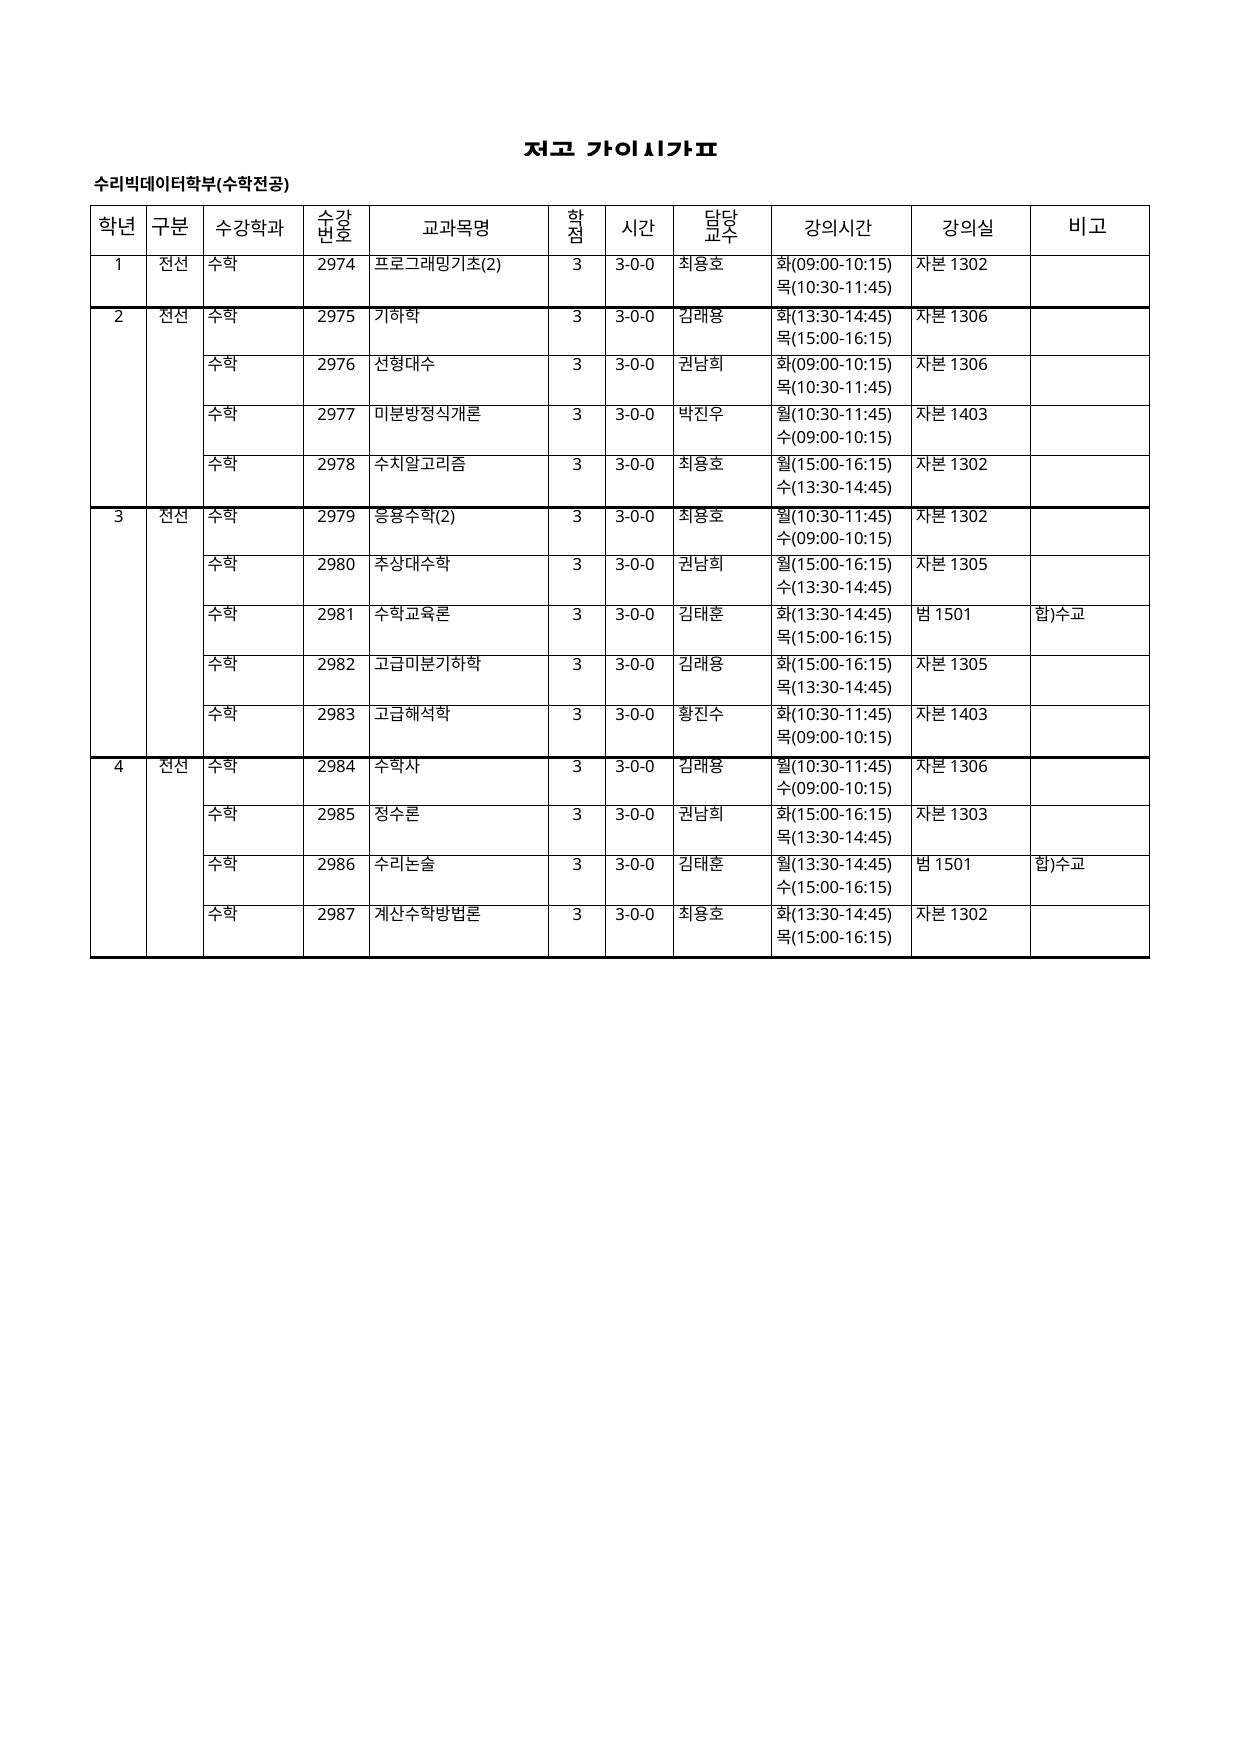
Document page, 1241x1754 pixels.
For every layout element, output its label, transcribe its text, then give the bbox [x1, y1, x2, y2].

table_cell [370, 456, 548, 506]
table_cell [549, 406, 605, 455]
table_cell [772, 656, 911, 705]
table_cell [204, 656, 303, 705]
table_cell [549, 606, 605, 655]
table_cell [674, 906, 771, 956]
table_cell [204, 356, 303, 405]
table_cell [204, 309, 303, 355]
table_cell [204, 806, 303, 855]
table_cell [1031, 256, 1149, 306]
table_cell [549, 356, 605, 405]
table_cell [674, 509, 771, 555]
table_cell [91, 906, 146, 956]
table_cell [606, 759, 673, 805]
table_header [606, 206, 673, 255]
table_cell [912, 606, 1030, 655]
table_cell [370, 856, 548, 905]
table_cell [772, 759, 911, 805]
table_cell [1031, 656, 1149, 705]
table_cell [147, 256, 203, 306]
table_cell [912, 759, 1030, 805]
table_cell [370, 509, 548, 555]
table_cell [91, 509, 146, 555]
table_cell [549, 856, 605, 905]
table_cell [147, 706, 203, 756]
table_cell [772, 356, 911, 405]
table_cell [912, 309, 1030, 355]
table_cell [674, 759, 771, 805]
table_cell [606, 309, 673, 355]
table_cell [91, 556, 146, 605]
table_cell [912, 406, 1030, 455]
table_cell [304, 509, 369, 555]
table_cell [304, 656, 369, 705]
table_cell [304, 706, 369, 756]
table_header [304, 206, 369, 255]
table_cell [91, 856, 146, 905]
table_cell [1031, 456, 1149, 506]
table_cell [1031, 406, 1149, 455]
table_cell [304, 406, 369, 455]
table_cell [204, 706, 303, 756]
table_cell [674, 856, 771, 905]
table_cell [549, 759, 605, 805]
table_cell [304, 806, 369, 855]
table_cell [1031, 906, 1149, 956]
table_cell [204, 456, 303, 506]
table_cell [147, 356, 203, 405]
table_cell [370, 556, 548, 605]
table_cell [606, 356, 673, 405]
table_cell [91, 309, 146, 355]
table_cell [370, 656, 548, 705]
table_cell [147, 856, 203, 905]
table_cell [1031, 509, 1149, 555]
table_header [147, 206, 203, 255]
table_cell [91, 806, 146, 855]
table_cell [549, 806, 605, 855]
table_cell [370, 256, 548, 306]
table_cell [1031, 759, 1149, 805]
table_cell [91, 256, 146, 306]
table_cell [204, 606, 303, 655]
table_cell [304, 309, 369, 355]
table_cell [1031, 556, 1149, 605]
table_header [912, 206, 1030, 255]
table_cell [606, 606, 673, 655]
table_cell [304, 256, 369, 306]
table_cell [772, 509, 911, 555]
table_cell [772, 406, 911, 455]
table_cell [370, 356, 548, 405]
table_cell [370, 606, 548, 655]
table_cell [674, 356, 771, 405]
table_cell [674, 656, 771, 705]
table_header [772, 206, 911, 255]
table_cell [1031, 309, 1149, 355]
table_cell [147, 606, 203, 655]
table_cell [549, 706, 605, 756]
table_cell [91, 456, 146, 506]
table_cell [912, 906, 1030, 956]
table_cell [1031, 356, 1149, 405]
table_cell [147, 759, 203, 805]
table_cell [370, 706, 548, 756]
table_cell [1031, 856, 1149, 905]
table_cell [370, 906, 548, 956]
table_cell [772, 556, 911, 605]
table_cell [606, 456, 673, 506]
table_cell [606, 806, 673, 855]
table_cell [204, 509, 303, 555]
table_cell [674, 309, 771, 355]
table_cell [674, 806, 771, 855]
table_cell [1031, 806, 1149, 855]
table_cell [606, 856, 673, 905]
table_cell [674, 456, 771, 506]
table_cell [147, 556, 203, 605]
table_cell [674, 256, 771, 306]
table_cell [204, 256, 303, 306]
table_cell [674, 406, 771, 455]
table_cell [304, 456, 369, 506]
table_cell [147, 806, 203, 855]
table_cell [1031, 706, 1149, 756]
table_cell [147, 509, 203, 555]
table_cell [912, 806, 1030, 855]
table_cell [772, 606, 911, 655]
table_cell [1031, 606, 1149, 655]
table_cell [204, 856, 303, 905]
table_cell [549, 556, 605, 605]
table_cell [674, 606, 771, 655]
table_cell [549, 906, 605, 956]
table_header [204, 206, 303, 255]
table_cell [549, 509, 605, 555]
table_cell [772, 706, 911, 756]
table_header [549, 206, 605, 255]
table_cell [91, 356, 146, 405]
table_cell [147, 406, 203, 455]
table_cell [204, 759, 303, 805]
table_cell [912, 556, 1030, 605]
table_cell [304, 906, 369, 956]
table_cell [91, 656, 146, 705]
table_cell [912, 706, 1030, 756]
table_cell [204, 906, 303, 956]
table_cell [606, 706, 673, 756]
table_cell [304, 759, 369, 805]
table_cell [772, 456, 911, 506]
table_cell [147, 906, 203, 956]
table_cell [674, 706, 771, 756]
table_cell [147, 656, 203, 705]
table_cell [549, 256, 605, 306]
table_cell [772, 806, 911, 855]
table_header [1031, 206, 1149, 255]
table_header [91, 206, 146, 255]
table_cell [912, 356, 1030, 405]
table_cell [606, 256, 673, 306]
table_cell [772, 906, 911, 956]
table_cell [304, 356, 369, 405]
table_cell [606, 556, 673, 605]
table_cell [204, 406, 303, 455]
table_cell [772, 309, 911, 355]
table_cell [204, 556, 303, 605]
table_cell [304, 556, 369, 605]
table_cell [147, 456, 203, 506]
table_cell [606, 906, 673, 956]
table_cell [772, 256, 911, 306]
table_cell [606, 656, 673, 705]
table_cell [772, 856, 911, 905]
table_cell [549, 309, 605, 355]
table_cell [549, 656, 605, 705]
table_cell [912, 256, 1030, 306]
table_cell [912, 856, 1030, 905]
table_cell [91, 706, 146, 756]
text 수리빅데이터학부(수학전공) [94, 172, 1161, 195]
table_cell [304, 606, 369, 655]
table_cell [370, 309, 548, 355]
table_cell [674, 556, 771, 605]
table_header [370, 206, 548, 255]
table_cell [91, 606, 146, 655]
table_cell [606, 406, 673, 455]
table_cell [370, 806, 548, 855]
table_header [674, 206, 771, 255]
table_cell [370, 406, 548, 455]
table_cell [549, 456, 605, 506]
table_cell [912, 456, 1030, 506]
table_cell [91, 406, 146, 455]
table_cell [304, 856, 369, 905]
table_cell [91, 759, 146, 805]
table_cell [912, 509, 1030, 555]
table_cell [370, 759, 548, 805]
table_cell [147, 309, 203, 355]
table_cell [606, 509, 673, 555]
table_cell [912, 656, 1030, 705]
